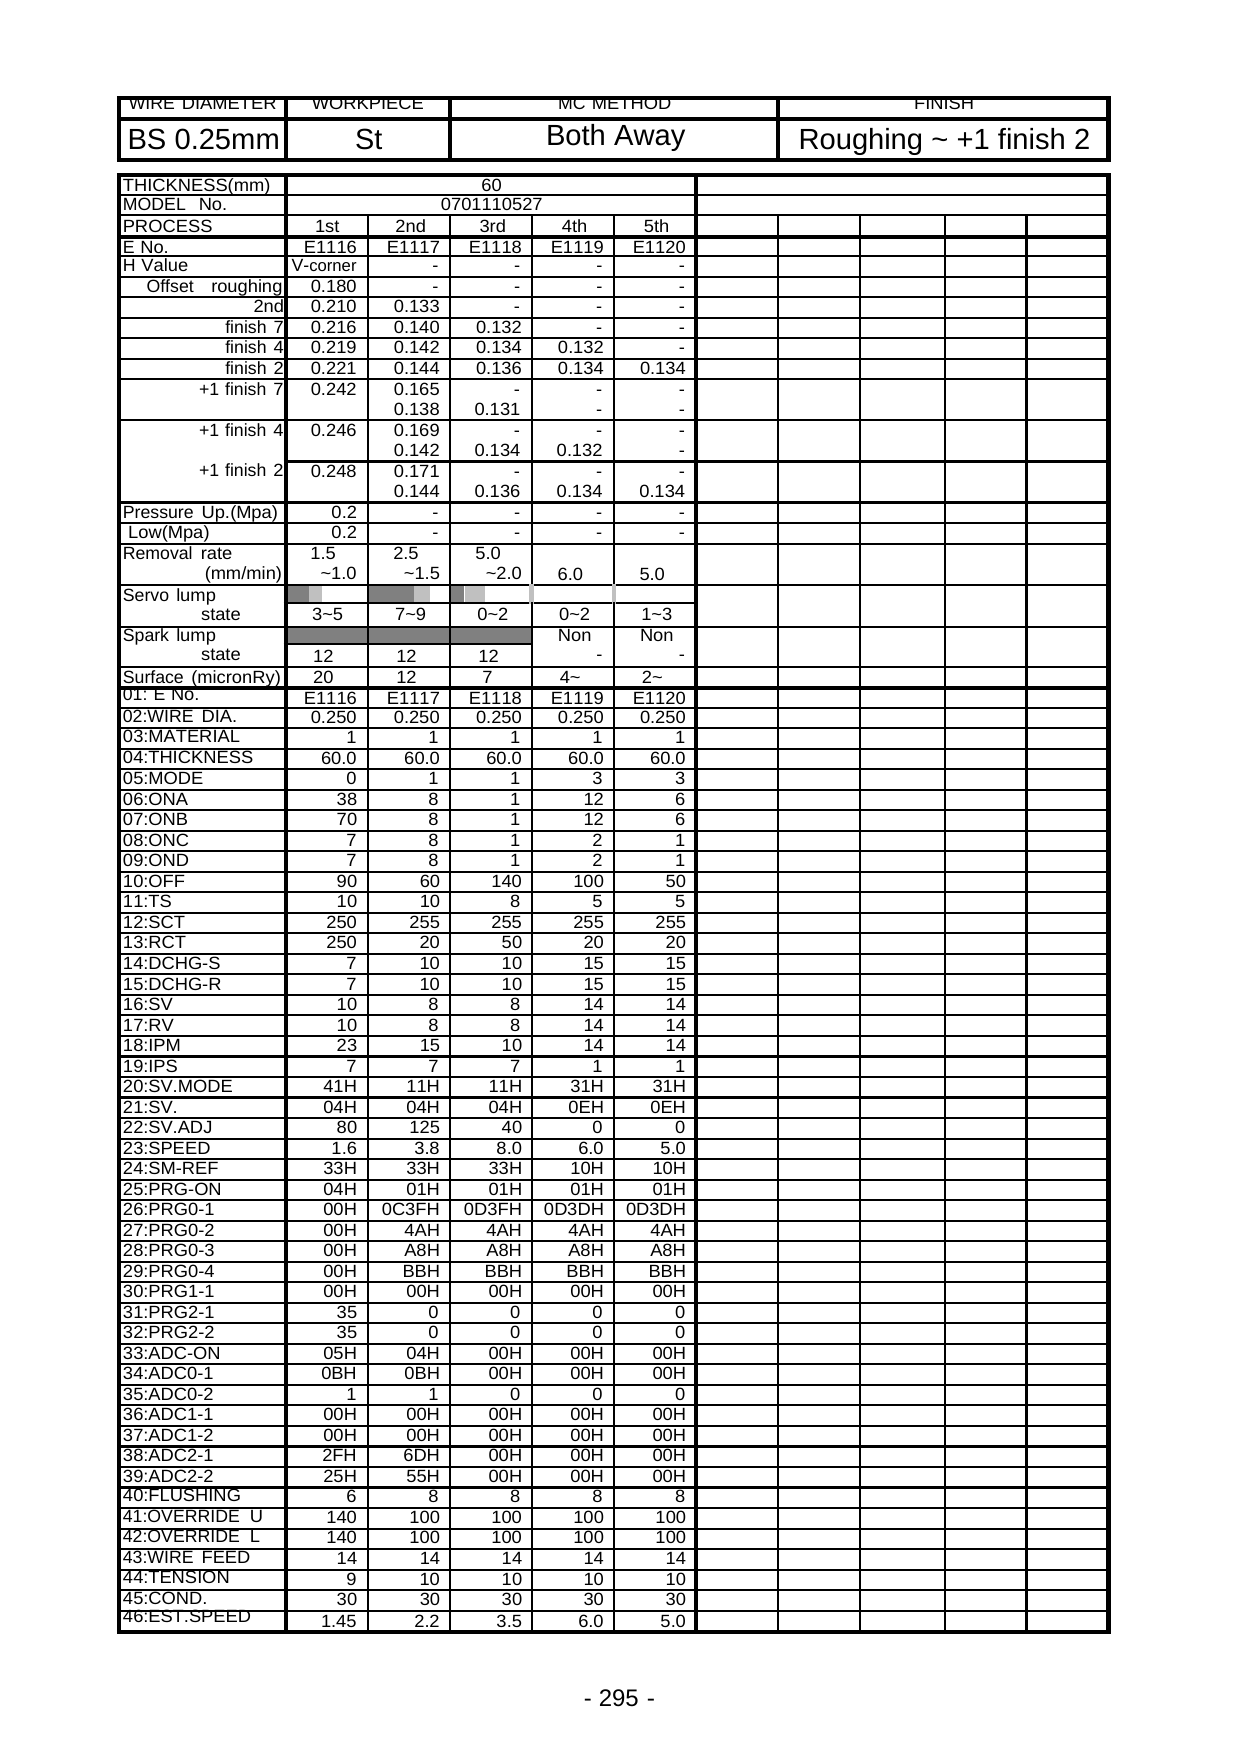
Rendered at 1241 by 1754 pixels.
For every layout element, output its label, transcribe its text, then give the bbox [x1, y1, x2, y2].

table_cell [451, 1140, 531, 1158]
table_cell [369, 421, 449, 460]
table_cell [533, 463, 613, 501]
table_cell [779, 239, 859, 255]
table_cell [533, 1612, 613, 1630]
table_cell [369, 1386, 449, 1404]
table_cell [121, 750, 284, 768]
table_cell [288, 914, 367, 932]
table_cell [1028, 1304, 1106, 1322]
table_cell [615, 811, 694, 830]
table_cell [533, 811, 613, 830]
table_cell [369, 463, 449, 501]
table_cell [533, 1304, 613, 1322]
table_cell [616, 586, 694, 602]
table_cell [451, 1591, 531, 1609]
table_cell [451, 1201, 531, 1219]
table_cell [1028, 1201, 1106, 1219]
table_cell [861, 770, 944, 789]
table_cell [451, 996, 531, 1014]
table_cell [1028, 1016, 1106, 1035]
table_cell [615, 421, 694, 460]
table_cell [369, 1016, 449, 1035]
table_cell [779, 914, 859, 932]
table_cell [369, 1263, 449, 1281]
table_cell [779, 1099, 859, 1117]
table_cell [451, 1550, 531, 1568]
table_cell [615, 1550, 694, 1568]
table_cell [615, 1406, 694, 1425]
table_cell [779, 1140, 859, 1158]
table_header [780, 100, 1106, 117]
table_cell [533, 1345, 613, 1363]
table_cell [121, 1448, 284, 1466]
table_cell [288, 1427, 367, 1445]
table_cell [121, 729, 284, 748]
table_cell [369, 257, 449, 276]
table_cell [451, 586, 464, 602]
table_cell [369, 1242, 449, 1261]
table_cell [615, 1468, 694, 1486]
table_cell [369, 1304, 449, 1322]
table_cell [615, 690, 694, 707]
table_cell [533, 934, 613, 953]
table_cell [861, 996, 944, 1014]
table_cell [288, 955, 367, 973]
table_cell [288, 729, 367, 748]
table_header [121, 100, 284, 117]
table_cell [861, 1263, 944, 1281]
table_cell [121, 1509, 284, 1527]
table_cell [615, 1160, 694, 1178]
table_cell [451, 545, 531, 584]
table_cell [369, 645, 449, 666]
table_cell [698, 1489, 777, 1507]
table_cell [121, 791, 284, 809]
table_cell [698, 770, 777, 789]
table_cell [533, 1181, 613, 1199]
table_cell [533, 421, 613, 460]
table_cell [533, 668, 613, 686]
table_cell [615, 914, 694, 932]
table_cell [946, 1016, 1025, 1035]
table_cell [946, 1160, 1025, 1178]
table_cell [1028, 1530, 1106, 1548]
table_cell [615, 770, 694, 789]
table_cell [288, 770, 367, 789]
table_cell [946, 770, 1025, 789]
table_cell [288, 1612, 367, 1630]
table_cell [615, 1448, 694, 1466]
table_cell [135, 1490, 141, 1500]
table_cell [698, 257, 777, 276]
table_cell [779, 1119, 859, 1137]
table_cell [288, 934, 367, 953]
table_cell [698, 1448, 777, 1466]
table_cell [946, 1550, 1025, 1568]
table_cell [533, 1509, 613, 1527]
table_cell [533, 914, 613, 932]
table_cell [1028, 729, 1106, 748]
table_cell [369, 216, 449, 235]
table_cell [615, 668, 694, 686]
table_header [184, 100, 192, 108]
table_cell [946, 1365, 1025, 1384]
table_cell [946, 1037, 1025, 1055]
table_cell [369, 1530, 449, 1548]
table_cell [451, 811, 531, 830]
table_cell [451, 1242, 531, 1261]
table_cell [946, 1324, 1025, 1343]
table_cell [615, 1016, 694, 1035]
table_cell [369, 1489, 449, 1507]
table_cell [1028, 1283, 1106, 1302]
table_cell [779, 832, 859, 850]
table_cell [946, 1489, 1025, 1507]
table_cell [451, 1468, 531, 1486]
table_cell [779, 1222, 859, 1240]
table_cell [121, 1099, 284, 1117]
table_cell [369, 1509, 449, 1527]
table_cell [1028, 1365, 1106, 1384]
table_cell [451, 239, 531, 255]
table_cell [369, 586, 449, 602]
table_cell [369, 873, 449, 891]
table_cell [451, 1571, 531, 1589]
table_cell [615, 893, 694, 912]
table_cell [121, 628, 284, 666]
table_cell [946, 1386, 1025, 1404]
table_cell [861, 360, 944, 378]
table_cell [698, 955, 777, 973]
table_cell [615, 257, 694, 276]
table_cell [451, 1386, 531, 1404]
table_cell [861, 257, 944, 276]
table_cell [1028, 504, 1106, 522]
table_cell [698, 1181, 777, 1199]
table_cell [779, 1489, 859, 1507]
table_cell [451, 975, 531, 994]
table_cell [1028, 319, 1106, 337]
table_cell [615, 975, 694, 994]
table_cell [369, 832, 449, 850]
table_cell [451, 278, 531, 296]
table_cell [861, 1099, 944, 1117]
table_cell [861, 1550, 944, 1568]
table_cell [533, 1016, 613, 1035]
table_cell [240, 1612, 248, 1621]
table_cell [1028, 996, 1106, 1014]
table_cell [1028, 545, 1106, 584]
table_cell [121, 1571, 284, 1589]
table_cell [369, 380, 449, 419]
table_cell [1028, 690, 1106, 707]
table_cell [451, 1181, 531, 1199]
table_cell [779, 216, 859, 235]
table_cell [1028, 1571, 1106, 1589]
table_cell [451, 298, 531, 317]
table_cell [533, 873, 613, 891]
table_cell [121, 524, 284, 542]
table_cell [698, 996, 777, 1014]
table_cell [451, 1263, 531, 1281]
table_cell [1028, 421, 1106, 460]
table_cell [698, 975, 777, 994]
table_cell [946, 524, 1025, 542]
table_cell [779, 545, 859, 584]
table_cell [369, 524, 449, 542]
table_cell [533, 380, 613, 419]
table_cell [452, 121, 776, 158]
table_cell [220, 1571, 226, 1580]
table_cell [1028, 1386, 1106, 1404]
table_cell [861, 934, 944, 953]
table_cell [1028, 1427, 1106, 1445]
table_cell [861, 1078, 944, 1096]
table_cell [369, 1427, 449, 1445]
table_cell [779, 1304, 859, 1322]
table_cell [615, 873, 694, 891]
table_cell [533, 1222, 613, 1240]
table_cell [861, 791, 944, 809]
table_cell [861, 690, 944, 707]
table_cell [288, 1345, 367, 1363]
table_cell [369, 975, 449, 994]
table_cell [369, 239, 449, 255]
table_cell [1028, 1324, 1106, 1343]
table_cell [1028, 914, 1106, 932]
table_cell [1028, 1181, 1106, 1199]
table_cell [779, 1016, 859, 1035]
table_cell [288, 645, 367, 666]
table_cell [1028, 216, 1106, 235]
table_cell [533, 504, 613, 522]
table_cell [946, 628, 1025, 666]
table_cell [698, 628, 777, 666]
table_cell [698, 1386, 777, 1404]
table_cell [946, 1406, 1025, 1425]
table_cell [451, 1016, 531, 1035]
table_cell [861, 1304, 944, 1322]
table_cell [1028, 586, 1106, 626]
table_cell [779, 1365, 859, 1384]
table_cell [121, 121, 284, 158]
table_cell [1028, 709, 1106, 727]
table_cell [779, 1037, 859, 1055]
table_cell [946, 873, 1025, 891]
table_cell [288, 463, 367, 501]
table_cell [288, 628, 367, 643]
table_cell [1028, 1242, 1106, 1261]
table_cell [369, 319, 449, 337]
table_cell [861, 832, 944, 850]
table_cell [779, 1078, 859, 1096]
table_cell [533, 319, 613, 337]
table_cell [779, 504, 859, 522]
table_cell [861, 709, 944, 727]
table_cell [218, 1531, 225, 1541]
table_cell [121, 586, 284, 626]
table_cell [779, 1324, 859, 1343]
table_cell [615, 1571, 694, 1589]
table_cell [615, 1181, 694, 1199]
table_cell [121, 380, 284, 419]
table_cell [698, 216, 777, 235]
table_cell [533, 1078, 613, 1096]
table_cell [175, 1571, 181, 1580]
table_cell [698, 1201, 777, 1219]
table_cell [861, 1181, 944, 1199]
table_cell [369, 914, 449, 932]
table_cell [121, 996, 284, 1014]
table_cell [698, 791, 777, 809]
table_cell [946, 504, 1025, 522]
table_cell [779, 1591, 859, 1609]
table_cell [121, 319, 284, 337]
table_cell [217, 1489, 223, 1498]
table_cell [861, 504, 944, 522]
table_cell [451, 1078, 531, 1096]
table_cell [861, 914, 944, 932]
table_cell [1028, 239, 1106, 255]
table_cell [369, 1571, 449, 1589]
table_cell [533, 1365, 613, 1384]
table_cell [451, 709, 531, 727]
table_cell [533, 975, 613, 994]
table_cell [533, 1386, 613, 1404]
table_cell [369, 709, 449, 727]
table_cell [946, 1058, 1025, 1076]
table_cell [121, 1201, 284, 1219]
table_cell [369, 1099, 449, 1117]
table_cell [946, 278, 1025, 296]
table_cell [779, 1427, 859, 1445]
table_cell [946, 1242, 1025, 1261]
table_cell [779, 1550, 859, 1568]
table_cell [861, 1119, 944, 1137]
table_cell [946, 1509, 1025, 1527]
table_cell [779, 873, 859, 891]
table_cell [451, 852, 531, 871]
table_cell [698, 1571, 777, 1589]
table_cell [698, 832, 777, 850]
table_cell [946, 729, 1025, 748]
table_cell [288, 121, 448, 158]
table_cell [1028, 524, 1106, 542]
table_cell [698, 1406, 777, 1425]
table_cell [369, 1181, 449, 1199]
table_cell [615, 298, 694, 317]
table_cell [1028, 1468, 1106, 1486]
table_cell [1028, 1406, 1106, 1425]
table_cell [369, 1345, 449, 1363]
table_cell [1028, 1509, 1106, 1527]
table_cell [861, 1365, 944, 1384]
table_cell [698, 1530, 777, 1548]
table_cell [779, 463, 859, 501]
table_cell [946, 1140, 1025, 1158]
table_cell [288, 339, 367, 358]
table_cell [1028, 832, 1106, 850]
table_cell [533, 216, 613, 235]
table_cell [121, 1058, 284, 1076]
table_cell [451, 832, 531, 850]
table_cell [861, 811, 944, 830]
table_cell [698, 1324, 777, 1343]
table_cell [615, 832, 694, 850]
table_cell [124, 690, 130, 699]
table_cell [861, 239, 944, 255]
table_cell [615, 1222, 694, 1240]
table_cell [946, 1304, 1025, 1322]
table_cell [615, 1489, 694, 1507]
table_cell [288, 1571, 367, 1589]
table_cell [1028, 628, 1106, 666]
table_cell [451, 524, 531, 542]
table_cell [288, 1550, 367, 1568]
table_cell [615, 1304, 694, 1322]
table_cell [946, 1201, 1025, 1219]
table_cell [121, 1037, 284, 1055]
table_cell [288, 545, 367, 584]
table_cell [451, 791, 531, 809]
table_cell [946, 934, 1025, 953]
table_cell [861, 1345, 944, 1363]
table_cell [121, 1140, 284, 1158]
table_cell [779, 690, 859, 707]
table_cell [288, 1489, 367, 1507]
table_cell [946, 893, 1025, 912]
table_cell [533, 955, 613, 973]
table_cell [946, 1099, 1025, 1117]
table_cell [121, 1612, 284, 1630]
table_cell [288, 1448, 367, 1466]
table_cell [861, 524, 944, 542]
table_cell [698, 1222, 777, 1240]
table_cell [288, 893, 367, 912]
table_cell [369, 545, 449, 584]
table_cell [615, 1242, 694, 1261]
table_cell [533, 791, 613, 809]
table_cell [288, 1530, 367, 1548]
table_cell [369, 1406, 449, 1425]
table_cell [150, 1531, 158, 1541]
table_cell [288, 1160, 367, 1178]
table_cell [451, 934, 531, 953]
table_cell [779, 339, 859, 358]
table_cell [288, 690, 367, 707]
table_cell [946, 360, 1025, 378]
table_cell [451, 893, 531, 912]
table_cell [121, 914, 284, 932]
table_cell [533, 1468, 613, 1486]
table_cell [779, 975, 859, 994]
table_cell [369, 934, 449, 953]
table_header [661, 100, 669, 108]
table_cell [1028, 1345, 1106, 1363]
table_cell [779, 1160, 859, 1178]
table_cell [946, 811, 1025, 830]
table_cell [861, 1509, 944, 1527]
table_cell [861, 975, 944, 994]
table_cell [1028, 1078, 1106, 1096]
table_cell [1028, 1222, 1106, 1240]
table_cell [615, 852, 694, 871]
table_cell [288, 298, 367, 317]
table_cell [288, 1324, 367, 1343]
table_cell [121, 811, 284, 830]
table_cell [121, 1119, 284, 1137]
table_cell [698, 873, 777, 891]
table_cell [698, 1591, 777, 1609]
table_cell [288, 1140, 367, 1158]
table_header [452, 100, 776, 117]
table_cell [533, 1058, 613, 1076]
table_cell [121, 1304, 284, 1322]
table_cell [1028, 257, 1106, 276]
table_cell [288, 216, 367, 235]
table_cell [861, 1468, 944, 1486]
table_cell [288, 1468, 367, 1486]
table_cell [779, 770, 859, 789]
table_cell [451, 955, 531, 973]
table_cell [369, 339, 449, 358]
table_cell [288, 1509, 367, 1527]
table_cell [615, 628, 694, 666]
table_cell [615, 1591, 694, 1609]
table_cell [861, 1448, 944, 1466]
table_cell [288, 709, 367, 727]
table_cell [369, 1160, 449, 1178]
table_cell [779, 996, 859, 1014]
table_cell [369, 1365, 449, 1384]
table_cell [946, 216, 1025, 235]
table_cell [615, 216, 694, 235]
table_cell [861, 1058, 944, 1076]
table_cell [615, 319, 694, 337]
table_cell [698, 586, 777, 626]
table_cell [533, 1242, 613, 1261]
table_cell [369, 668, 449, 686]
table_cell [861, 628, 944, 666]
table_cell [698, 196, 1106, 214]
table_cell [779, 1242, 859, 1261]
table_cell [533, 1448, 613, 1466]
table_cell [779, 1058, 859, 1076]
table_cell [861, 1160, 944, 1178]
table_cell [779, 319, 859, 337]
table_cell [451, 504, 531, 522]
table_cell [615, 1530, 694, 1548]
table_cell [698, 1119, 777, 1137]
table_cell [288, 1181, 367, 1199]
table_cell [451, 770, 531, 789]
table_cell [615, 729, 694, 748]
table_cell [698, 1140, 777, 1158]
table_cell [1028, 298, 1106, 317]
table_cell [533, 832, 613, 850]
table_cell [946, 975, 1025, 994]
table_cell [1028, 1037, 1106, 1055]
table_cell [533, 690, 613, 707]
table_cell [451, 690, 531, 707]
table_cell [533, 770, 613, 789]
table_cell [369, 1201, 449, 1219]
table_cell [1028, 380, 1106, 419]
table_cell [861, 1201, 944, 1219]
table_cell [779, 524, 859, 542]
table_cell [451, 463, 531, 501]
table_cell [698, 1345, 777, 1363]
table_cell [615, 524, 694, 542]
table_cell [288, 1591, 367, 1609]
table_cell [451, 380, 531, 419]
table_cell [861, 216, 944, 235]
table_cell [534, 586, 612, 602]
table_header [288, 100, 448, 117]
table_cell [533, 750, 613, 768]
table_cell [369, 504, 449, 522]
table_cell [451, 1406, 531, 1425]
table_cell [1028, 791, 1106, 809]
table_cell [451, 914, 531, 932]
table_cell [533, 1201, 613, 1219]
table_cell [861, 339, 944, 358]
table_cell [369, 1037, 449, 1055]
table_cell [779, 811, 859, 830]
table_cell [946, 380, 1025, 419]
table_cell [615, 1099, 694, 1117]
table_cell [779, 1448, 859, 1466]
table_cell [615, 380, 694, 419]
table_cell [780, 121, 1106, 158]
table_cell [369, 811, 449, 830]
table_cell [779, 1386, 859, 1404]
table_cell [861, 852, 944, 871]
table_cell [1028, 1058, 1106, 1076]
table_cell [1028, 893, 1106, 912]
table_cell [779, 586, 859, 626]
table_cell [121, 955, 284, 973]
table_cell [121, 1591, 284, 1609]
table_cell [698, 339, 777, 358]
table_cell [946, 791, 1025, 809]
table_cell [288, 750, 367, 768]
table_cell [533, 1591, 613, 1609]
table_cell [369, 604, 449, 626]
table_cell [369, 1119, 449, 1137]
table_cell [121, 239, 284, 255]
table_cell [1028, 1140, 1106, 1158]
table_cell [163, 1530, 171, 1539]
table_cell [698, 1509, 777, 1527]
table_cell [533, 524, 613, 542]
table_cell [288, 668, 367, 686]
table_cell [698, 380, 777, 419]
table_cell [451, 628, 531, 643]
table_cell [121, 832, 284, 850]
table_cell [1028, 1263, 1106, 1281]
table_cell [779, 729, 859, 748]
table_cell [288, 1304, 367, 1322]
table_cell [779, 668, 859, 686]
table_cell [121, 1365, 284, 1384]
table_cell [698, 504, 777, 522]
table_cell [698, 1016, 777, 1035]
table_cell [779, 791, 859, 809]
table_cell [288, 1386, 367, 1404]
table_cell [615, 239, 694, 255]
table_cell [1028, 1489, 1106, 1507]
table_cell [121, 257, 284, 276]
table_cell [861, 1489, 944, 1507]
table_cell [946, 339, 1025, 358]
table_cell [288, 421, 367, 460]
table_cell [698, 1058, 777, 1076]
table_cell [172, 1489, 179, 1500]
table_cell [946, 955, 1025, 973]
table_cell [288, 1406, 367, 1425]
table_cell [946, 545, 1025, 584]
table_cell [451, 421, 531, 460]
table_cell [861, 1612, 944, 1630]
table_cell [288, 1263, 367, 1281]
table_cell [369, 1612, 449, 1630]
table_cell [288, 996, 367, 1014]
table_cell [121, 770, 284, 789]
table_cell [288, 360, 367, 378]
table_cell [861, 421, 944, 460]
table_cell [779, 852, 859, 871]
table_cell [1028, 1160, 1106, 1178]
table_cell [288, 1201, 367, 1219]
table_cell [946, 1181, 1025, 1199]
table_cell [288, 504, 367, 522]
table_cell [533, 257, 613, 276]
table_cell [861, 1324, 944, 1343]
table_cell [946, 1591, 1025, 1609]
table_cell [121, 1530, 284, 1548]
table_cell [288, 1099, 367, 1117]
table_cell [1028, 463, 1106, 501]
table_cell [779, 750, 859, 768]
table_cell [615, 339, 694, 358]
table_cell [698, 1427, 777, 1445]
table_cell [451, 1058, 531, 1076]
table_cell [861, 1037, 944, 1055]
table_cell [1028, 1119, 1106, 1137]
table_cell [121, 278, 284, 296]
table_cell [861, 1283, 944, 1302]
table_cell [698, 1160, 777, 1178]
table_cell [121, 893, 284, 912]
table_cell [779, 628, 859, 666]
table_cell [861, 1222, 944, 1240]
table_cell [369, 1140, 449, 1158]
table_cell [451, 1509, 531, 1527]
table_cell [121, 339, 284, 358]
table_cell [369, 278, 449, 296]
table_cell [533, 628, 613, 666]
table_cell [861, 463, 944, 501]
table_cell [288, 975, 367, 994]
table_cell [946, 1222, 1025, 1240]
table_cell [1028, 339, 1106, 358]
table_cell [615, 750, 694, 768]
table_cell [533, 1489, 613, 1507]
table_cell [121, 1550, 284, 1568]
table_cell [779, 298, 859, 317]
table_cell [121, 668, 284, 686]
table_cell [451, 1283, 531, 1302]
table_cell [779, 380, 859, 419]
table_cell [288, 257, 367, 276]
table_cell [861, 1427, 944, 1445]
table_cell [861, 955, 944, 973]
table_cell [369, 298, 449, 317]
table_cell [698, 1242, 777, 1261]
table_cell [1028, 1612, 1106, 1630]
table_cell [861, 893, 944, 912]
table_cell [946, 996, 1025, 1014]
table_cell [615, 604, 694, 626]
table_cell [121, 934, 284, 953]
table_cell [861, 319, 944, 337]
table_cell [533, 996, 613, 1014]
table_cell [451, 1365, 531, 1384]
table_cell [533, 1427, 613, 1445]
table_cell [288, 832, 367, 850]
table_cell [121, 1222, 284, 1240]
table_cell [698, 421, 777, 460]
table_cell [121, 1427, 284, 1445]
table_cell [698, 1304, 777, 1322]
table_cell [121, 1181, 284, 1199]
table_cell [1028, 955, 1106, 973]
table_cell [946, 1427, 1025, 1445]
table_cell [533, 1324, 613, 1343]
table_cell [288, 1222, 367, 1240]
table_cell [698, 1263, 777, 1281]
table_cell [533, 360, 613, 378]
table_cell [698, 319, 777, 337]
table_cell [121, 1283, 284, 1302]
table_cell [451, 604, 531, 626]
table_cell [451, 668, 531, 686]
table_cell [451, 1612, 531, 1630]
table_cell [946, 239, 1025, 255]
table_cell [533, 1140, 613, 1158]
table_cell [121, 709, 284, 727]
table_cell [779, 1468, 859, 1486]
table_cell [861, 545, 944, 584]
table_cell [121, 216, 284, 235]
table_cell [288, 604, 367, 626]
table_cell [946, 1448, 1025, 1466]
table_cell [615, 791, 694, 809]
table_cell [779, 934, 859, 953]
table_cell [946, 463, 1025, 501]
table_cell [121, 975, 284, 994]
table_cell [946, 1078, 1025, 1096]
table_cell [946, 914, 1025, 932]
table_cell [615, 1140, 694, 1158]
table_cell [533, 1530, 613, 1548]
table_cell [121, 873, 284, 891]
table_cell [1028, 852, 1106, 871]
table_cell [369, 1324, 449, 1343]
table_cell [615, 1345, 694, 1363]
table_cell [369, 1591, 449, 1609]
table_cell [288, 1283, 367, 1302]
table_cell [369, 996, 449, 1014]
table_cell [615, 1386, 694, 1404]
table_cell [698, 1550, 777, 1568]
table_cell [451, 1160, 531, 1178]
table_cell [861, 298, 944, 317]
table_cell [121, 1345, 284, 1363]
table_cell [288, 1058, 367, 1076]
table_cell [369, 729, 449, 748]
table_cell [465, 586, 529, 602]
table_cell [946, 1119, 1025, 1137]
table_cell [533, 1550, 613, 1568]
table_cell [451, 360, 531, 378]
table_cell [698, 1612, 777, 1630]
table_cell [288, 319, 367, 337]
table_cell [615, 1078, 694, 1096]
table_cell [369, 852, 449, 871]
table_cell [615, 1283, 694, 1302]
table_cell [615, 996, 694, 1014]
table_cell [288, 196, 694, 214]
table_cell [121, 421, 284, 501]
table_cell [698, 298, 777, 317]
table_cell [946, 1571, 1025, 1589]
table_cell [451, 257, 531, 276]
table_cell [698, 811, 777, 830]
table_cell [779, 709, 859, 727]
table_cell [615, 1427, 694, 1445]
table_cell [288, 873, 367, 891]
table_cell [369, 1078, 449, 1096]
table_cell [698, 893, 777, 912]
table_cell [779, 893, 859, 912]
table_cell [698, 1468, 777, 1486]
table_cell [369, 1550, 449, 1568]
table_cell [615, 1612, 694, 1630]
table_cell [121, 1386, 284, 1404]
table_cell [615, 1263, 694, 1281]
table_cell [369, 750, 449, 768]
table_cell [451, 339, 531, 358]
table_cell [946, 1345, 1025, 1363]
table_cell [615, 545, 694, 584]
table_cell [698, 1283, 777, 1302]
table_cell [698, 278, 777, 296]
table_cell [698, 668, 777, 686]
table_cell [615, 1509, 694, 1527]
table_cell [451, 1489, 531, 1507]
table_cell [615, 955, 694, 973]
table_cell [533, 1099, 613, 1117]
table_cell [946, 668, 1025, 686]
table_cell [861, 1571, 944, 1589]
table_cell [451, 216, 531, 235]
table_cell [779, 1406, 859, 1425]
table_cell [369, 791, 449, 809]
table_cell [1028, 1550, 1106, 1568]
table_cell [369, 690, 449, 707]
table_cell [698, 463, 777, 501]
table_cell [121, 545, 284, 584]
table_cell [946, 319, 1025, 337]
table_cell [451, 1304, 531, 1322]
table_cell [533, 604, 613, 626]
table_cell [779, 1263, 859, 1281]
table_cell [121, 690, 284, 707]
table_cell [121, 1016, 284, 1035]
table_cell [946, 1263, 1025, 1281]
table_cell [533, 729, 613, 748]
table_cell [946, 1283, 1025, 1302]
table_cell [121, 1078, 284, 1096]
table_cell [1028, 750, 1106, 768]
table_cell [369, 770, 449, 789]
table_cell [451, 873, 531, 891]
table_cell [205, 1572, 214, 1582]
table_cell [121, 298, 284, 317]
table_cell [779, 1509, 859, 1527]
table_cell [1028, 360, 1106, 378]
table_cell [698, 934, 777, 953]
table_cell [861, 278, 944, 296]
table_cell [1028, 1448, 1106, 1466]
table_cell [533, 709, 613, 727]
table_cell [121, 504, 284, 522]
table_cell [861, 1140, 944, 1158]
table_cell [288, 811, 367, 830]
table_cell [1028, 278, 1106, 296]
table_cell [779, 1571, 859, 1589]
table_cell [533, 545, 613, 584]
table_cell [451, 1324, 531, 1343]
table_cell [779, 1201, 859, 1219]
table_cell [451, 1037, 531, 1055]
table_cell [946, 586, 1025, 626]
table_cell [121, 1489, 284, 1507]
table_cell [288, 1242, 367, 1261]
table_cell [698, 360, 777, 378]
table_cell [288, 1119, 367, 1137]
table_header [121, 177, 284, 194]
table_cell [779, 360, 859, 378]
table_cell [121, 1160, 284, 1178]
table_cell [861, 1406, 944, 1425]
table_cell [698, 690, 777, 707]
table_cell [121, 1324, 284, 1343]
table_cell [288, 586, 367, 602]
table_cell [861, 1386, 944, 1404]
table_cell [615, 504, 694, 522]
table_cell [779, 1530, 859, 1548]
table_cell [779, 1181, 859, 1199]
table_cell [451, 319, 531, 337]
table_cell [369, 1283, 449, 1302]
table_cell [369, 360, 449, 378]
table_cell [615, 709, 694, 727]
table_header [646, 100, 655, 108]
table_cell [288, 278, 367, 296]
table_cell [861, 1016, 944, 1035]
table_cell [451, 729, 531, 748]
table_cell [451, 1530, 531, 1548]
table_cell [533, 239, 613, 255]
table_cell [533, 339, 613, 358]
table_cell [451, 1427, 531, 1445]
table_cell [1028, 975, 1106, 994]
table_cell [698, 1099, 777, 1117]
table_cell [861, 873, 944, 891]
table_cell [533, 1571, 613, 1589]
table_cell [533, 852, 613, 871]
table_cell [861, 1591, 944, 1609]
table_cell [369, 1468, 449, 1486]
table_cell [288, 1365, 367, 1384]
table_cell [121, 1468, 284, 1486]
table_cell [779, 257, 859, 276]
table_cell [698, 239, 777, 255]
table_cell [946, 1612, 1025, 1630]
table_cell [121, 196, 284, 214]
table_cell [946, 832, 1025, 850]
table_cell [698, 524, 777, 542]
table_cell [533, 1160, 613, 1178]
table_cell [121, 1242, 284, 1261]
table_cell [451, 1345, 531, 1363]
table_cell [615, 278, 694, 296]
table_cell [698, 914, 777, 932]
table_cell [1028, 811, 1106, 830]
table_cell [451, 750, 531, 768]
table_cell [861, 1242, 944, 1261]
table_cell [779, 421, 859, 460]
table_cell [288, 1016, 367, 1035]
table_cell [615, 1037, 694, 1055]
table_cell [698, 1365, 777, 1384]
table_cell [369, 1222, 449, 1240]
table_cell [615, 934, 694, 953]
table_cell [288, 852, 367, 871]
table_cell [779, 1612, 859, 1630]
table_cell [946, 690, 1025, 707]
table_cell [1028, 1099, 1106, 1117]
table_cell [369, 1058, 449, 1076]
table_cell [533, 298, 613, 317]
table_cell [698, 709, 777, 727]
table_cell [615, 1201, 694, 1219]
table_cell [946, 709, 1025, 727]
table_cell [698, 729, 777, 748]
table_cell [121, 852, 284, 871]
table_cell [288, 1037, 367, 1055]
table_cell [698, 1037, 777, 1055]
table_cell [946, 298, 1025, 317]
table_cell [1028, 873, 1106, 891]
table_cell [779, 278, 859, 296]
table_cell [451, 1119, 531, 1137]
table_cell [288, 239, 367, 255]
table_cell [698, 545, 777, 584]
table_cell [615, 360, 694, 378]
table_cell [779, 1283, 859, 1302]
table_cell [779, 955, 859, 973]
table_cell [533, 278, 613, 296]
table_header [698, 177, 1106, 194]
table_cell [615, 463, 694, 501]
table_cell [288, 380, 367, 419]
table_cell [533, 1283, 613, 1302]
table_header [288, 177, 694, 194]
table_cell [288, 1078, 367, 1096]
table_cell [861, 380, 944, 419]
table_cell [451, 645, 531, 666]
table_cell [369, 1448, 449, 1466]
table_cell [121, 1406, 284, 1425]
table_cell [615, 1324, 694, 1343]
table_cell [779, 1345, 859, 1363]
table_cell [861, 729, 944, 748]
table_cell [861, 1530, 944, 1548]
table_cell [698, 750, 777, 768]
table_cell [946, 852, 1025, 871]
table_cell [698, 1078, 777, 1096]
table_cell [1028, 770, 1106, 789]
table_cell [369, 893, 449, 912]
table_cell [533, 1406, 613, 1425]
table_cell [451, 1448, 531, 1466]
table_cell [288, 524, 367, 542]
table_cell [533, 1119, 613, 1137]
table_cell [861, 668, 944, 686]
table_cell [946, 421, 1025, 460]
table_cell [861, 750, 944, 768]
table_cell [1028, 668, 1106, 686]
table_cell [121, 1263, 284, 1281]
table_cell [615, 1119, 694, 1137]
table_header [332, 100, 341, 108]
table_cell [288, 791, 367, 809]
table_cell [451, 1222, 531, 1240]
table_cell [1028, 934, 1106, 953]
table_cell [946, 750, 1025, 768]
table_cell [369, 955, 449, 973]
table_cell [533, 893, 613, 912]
text - 295 - [579, 1684, 659, 1712]
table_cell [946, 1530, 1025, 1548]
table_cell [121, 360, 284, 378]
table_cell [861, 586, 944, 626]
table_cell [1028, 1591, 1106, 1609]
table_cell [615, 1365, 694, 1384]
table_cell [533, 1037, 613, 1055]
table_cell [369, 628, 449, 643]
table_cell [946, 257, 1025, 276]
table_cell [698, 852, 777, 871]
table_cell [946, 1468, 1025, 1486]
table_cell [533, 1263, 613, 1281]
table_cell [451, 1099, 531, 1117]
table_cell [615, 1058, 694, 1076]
